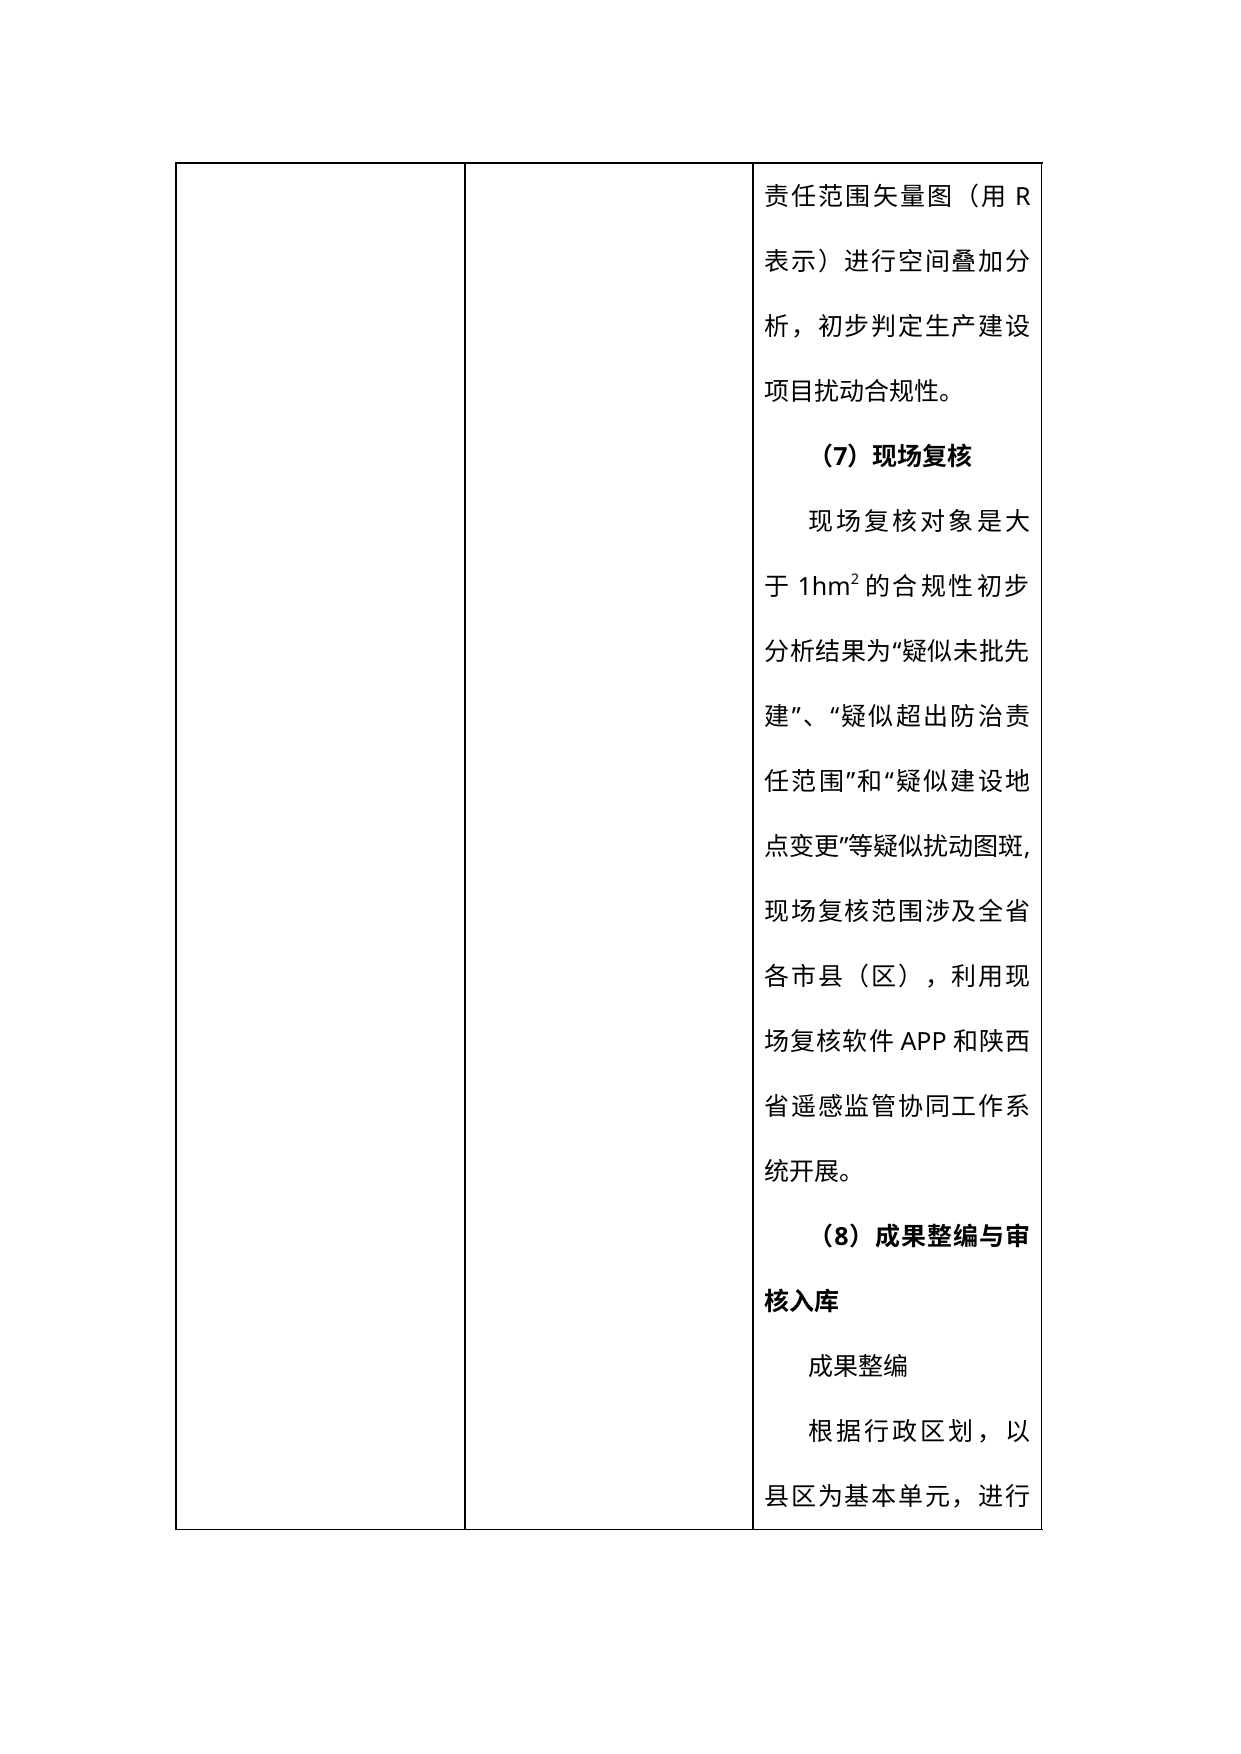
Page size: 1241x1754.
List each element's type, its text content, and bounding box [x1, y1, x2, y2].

table_cell [466, 164, 752, 1528]
table_cell 1 [177, 164, 464, 1528]
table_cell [754, 164, 1041, 1528]
